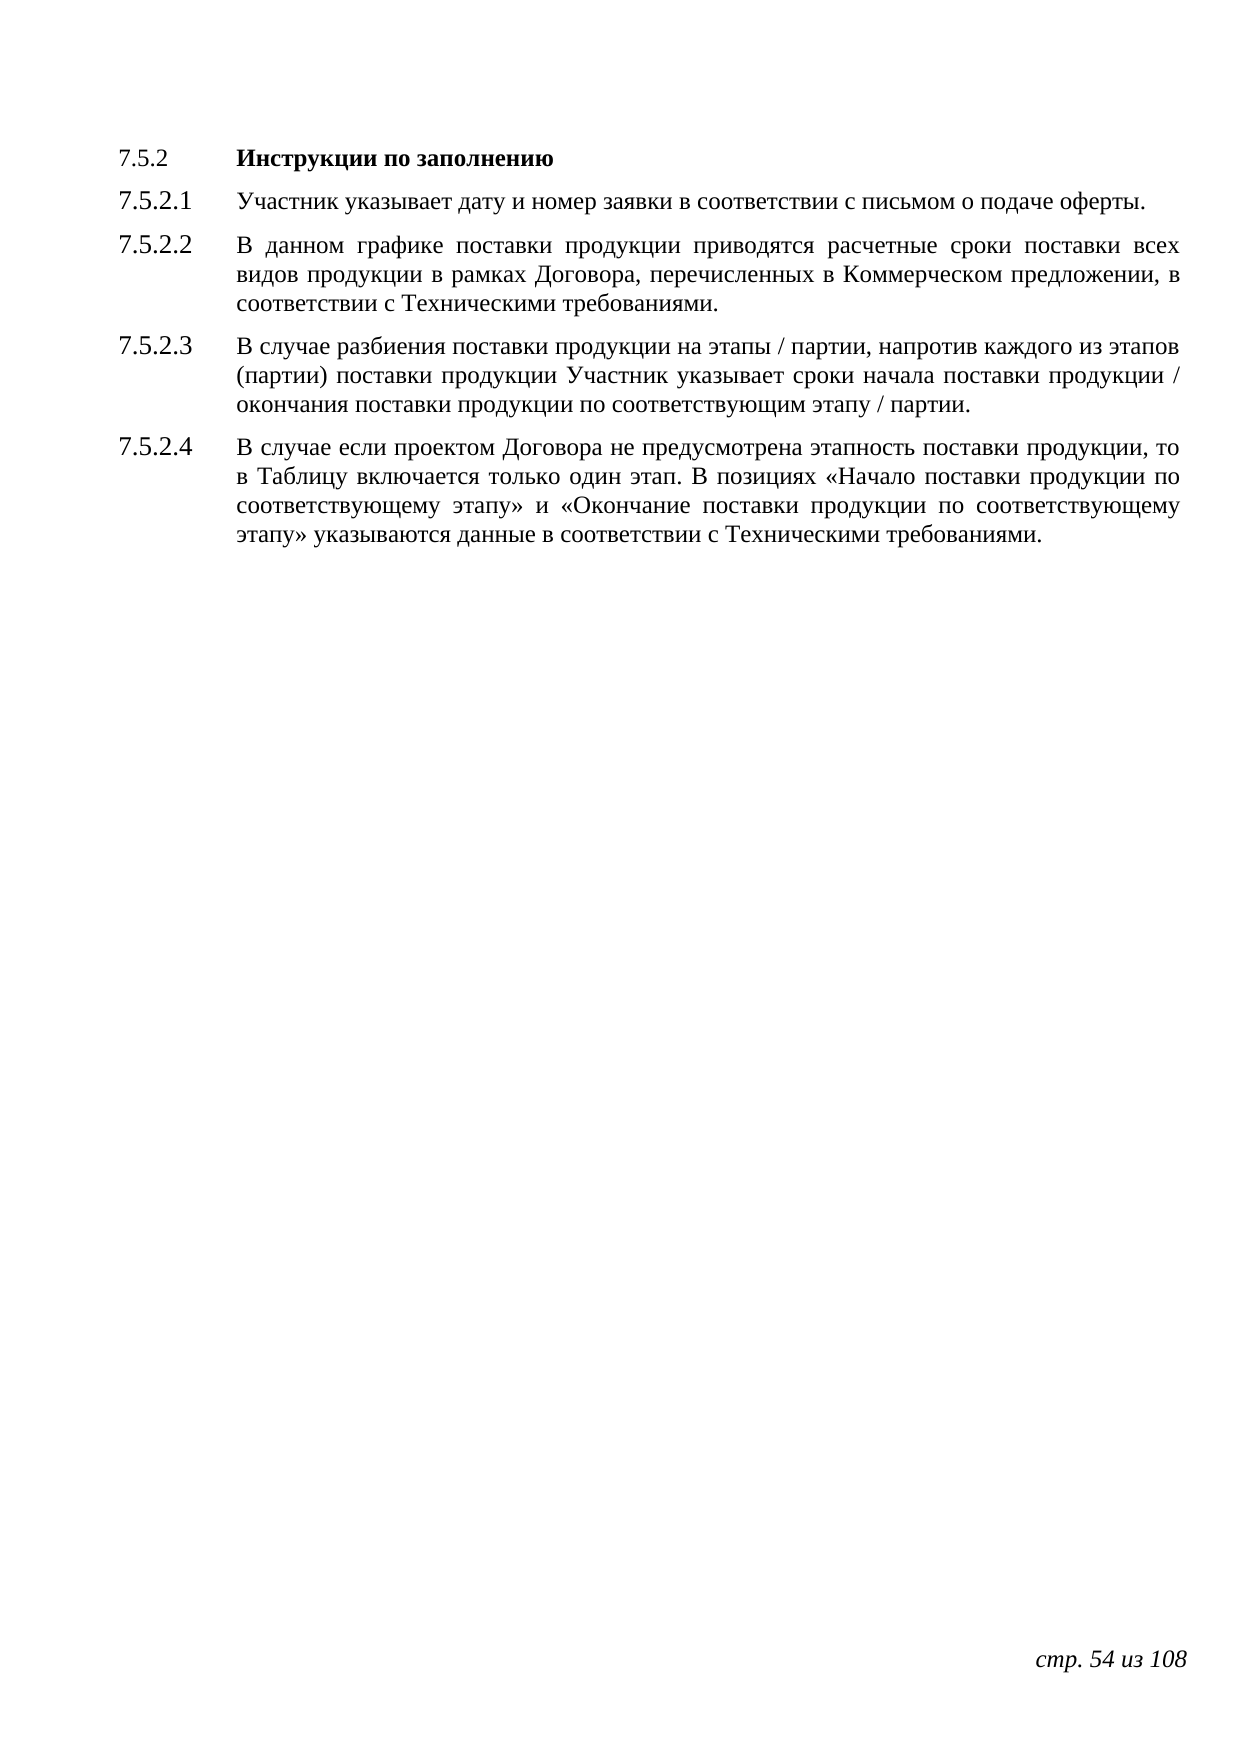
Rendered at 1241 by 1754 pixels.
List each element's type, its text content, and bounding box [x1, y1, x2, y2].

text Инструкции по заполнению [118, 143, 1181, 172]
text В случае разбиения поставки продукции на этапы / партии, напротив каждого из этапов (партии) поставки продукции Участник указывает сроки начала поставки продукции / окончания поставки продукции по соответствующим этапу / партии. [118, 329, 1181, 418]
text Участник указывает дату и номер заявки в соответствии с письмом о подаче оферты. [118, 184, 1181, 216]
text В данном графике поставки продукции приводятся расчетные сроки поставки всех видов продукции в рамках Договора, перечисленных в Коммерческом предложении, в соответствии с Техническими требованиями. [118, 228, 1181, 317]
text В случае если проектом Договора не предусмотрена этапность поставки продукции, то в Таблицу включается только один этап. В позициях «Начало поставки продукции по соответствующему этапу» и «Окончание поставки продукции по соответствующему этапу» указываются данные в соответствии с Техническими требованиями. [118, 430, 1181, 548]
